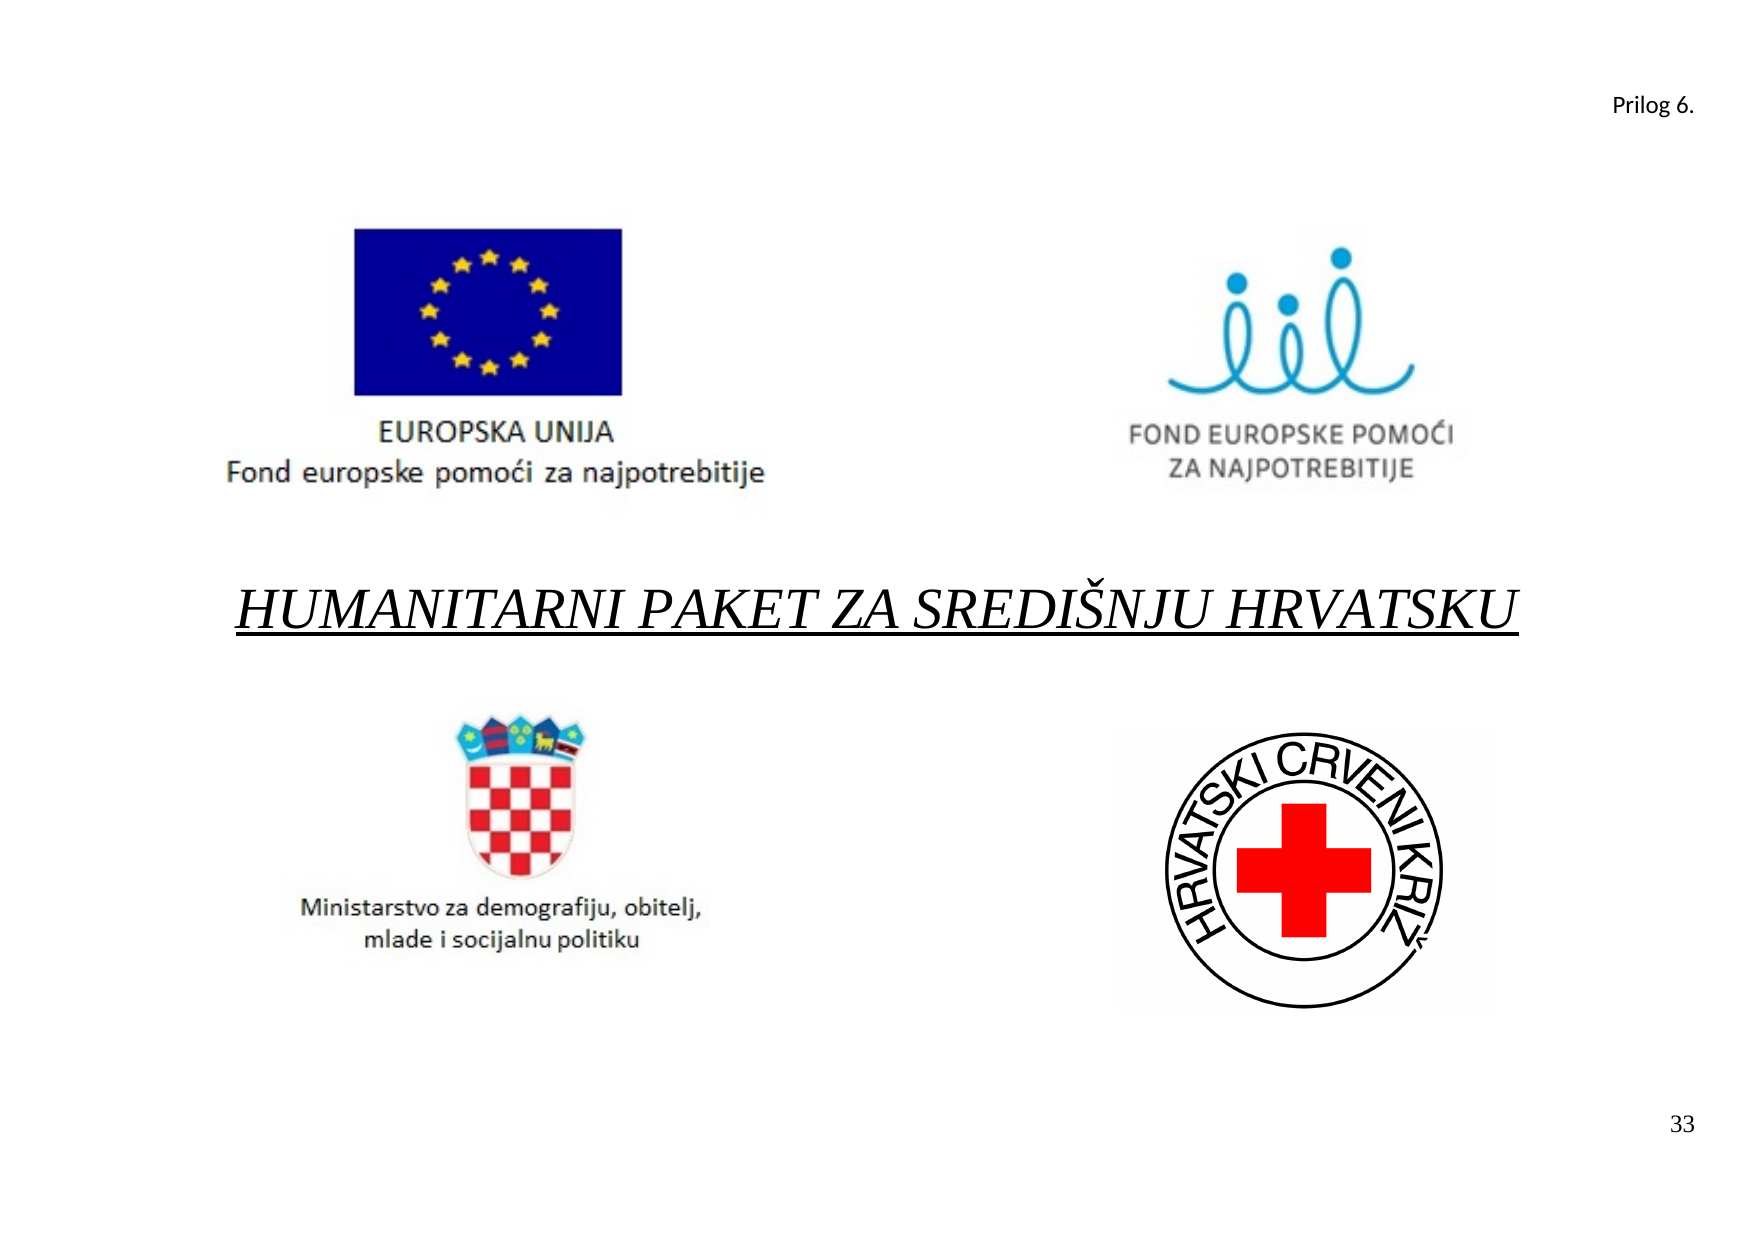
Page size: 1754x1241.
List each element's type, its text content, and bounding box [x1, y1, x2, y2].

picture [997, 195, 1579, 546]
picture [159, 181, 829, 546]
text HUMANITARNI PAKET ZA SREDIŠNJU HRVATSKU [59, 574, 1695, 642]
text Prilog 6. [59, 89, 1695, 120]
picture [240, 699, 778, 1012]
picture [1115, 728, 1496, 1012]
